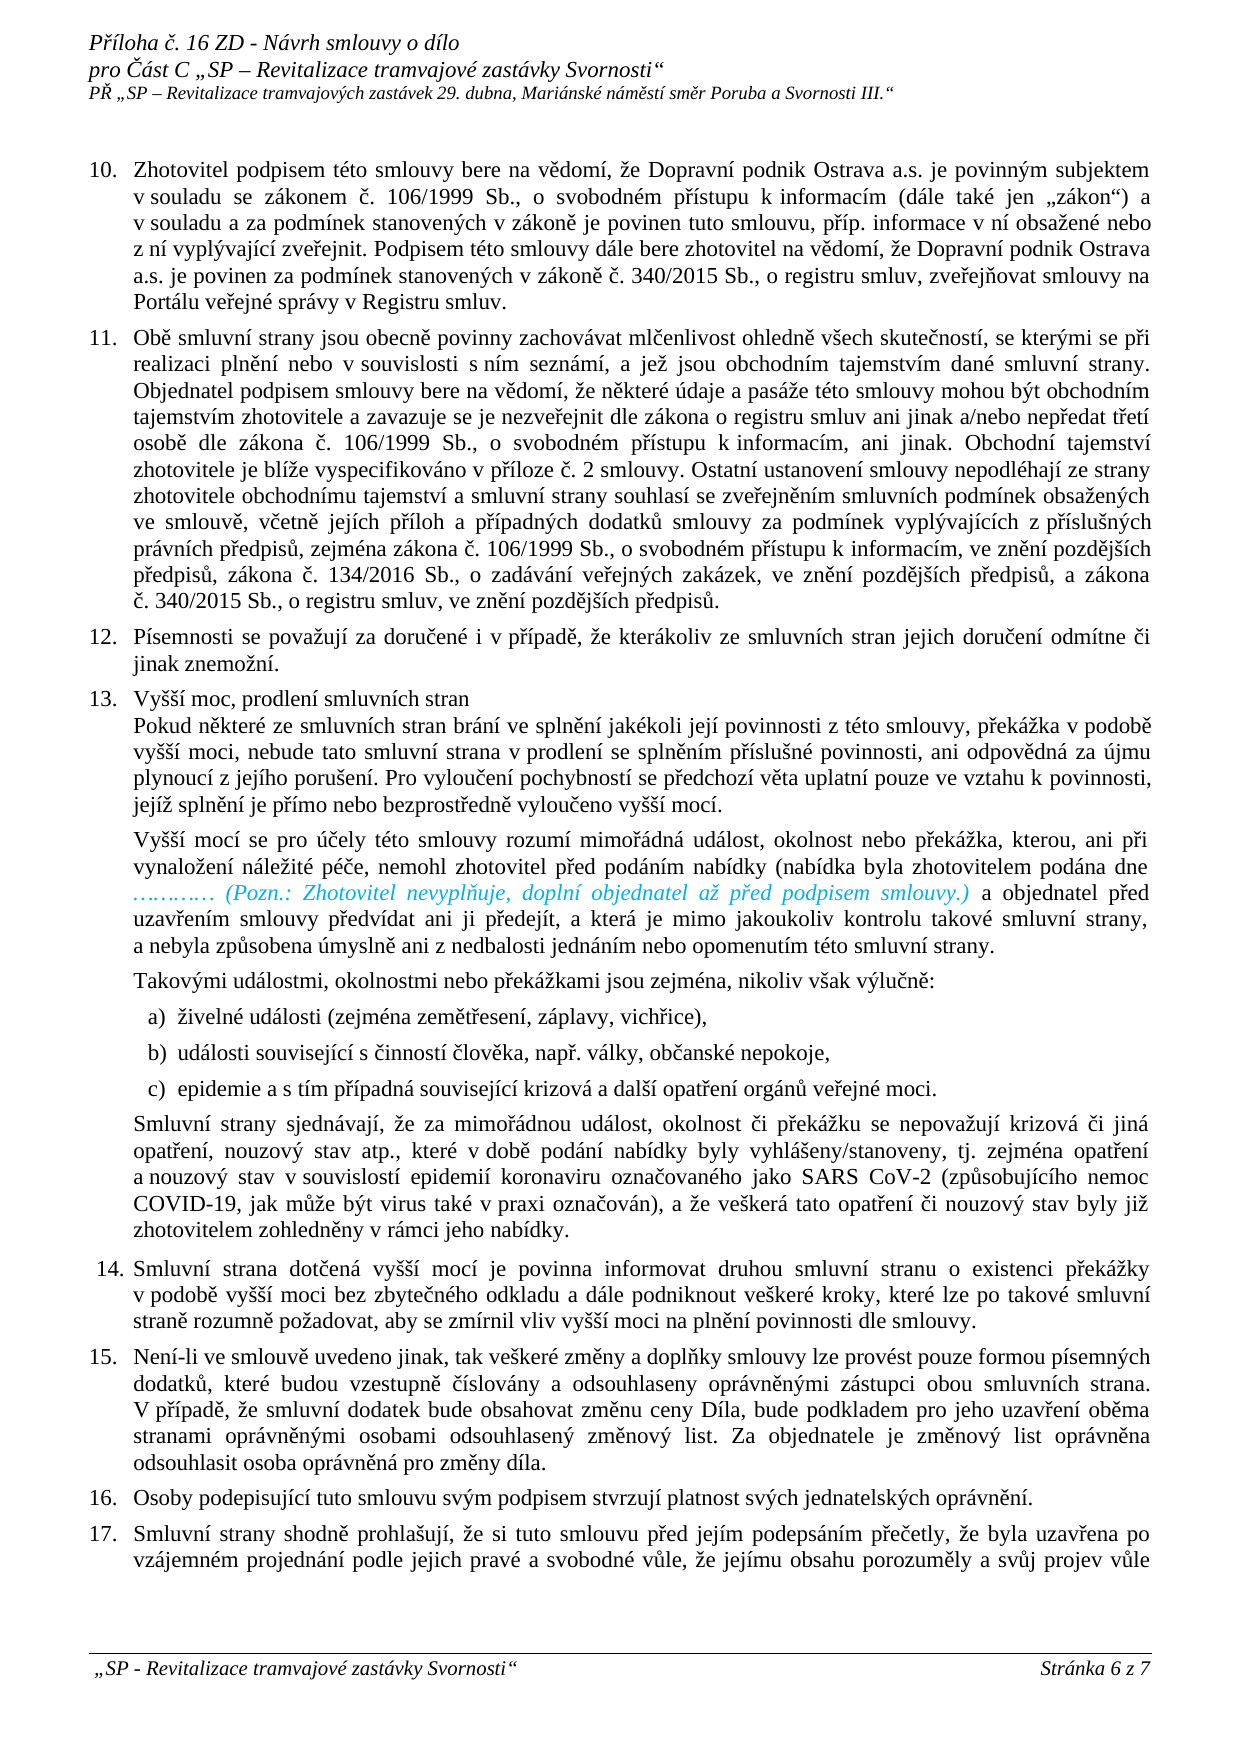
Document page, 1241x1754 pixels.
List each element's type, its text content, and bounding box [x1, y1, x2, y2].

list události související s činností člověka, např. války, občanské nepokoje, [148, 1039, 1149, 1065]
text Smluvní strany sjednávají, že za mimořádnou událost, okolnost či překážku se nepovažují krizová či jiná opatření, nouzový stav atp., které v době podání nabídky byly vyhlášeny/stanoveny, tj. zejména opatření a nouzový stav v souvislostí epidemií koronaviru označovaného jako SARS CoV-2 (způsobujícího nemoc COVID-19, jak může být virus také v praxi označován), a že veškerá tato opatření či nouzový stav byly již zhotovitelem zohledněny v rámci jeho nabídky. [133, 1111, 1149, 1242]
text Vyšší mocí se pro účely této smlouvy rozumí mimořádná událost, okolnost nebo překážka, kterou, ani při vynaložení náležité péče, nemohl zhotovitel před podáním nabídky (nabídka byla zhotovitelem podána dne ………… (Pozn.: Zhotovitel nevyplňuje, doplní objednatel až před podpisem smlouvy.) a objednatel před uzavřením smlouvy předvídat ani ji předejít, a která je mimo jakoukoliv kontrolu takové smluvní strany, a nebyla způsobena úmyslně ani z nedbalosti jednáním nebo opomenutím této smluvní strany. [133, 826, 1149, 958]
list Smluvní strana dotčená vyšší mocí je povinna informovat druhou smluvní stranu o existenci překážky v podobě vyšší moci bez zbytečného odkladu a dále podniknout veškeré kroky, které lze po takové smluvní straně rozumně požadovat, aby se zmírnil vliv vyšší moci na plnění povinnosti dle smlouvy. [96, 1255, 1152, 1334]
list Není-li ve smlouvě uvedeno jinak, tak veškeré změny a doplňky smlouvy lze provést pouze formou písemných dodatků, které budou vzestupně číslovány a odsouhlaseny oprávněnými zástupci obou smluvních strana. V případě, že smluvní dodatek bude obsahovat změnu ceny Díla, bude podkladem pro jeho uzavření oběma stranami oprávněnými osobami odsouhlasený změnový list. Za objednatele je změnový list oprávněna odsouhlasit osoba oprávněná pro změny díla. [89, 1343, 1152, 1475]
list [89, 1520, 1152, 1573]
list Písemnosti se považují za doručené i v případě, že kterákoliv ze smluvních stran jejich doručení odmítne či jinak znemožní. [89, 623, 1152, 676]
text Pokud některé ze smluvních stran brání ve splnění jakékoli její povinnosti z této smlouvy, překážka v podobě vyšší moci, nebude tato smluvní strana v prodlení se splněním příslušné povinnosti, ani odpovědná za újmu plynoucí z jejího porušení. Pro vyloučení pochybností se předchozí věta uplatní pouze ve vztahu k povinnosti, jejíž splnění je přímo nebo bezprostředně vyloučeno vyšší mocí. [133, 712, 1152, 817]
list Zhotovitel podpisem této smlouvy bere na vědomí, že Dopravní podnik Ostrava a.s. je povinným subjektem v souladu se zákonem č. 106/1999 Sb., o svobodném přístupu k informacím (dále také jen „zákon“) a v souladu a za podmínek stanovených v zákoně je povinen tuto smlouvu, příp. informace v ní obsažené nebo z ní vyplývající zveřejnit. Podpisem této smlouvy dále bere zhotovitel na vědomí, že Dopravní podnik Ostrava a.s. je povinen za podmínek stanovených v zákoně č. 340/2015 Sb., o registru smluv, zveřejňovat smlouvy na Portálu veřejné správy v Registru smluv. [89, 156, 1152, 314]
list epidemie a s tím případná související krizová a další opatření orgánů veřejné moci. [148, 1075, 1149, 1101]
list Osoby podepisující tuto smlouvu svým podpisem stvrzují platnost svých jednatelských oprávnění. [89, 1484, 1152, 1511]
list Obě smluvní strany jsou obecně povinny zachovávat mlčenlivost ohledně všech skutečností, se kterými se při realizaci plnění nebo v souvislosti s ním seznámí, a jež jsou obchodním tajemstvím dané smluvní strany. Objednatel podpisem smlouvy bere na vědomí, že některé údaje a pasáže této smlouvy mohou být obchodním tajemstvím zhotovitele a zavazuje se je nezveřejnit dle zákona o registru smluv ani jinak a/nebo nepředat třetí osobě dle zákona č. 106/1999 Sb., o svobodném přístupu k informacím, ani jinak. Obchodní tajemství zhotovitele je blíže vyspecifikováno v příloze č. 2 smlouvy. Ostatní ustanovení smlouvy nepodléhají ze strany zhotovitele obchodnímu tajemství a smluvní strany souhlasí se zveřejněním smluvních podmínek obsažených ve smlouvě, včetně jejích příloh a případných dodatků smlouvy za podmínek vyplývajících z příslušných právních předpisů, zejména zákona č. 106/1999 Sb., o svobodném přístupu k informacím, ve znění pozdějších předpisů, zákona č. 134/2016 Sb., o zadávání veřejných zakázek, ve znění pozdějších předpisů, a zákona č. 340/2015 Sb., o registru smluv, ve znění pozdějších předpisů. [89, 324, 1152, 614]
list živelné události (zejména zemětřesení, záplavy, vichřice), [148, 1003, 1149, 1030]
text Takovými událostmi, okolnostmi nebo překážkami jsou zejména, nikoliv však výlučně: [133, 968, 1149, 994]
list Vyšší moc, prodlení smluvních stran [89, 685, 1152, 712]
